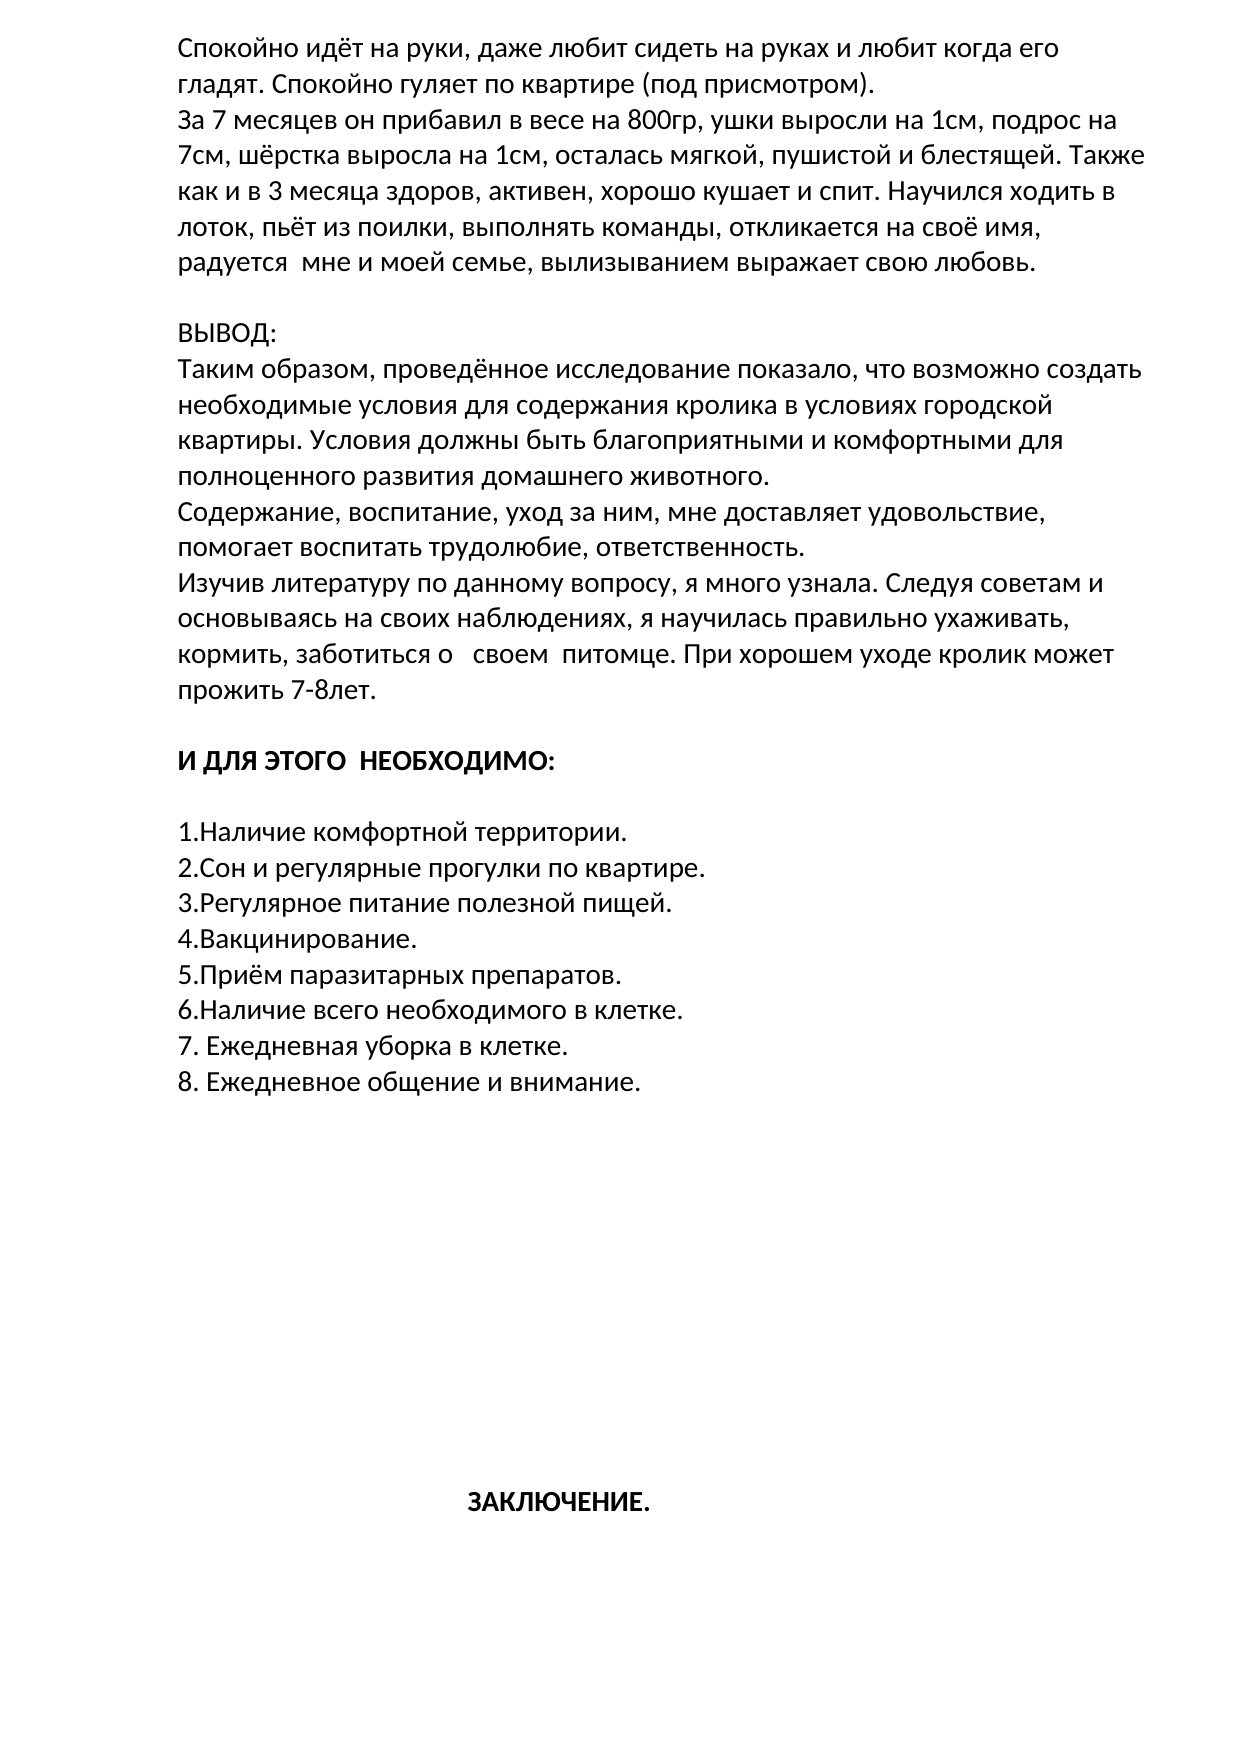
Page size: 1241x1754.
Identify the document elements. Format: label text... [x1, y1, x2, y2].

text 6.Наличие всего необходимого в клетке. [177, 991, 1152, 1027]
text За 7 месяцев он прибавил в весе на 800гр, ушки выросли на 1см, подрос на 7см, шёрстка выросла на 1см, осталась мягкой, пушистой и блестящей. Также как и в 3 месяца здоров, активен, хорошо кушает и спит. Научился ходить в лоток, пьёт из поилки, выполнять команды, откликается на своё имя, радуется мне и моей семье, вылизыванием выражает свою любовь. [177, 101, 1152, 279]
text 2.Сон и регулярные прогулки по квартире. [177, 849, 1152, 884]
text Содержание, воспитание, уход за ним, мне доставляет удовольствие, помогает воспитать трудолюбие, ответственность. [177, 493, 1152, 564]
text 4.Вакцинирование. [177, 920, 1152, 956]
text 8. Ежедневное общение и внимание. [177, 1063, 1152, 1098]
text 3.Регулярное питание полезной пищей. [177, 884, 1152, 920]
text 5.Приём паразитарных препаратов. [177, 956, 1152, 991]
text 7. Ежедневная уборка в клетке. [177, 1027, 1152, 1063]
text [177, 29, 1152, 101]
text 1.Наличие комфортной территории. [177, 813, 1152, 849]
text ЗАКЛЮЧЕНИЕ. [177, 1483, 1152, 1518]
text И ДЛЯ ЭТОГО НЕОБХОДИМО: [177, 742, 1152, 778]
text Таким образом, проведённое исследование показало, что возможно создать необходимые условия для содержания кролика в условиях городской квартиры. Условия должны быть благоприятными и комфортными для полноценного развития домашнего животного. [177, 350, 1152, 493]
text Изучив литературу по данному вопросу, я много узнала. Следуя советам и основываясь на своих наблюдениях, я научилась правильно ухаживать, кормить, заботиться о своем питомце. При хорошем уходе кролик может прожить 7-8лет. [177, 564, 1152, 706]
text ВЫВОД: [177, 314, 1152, 350]
